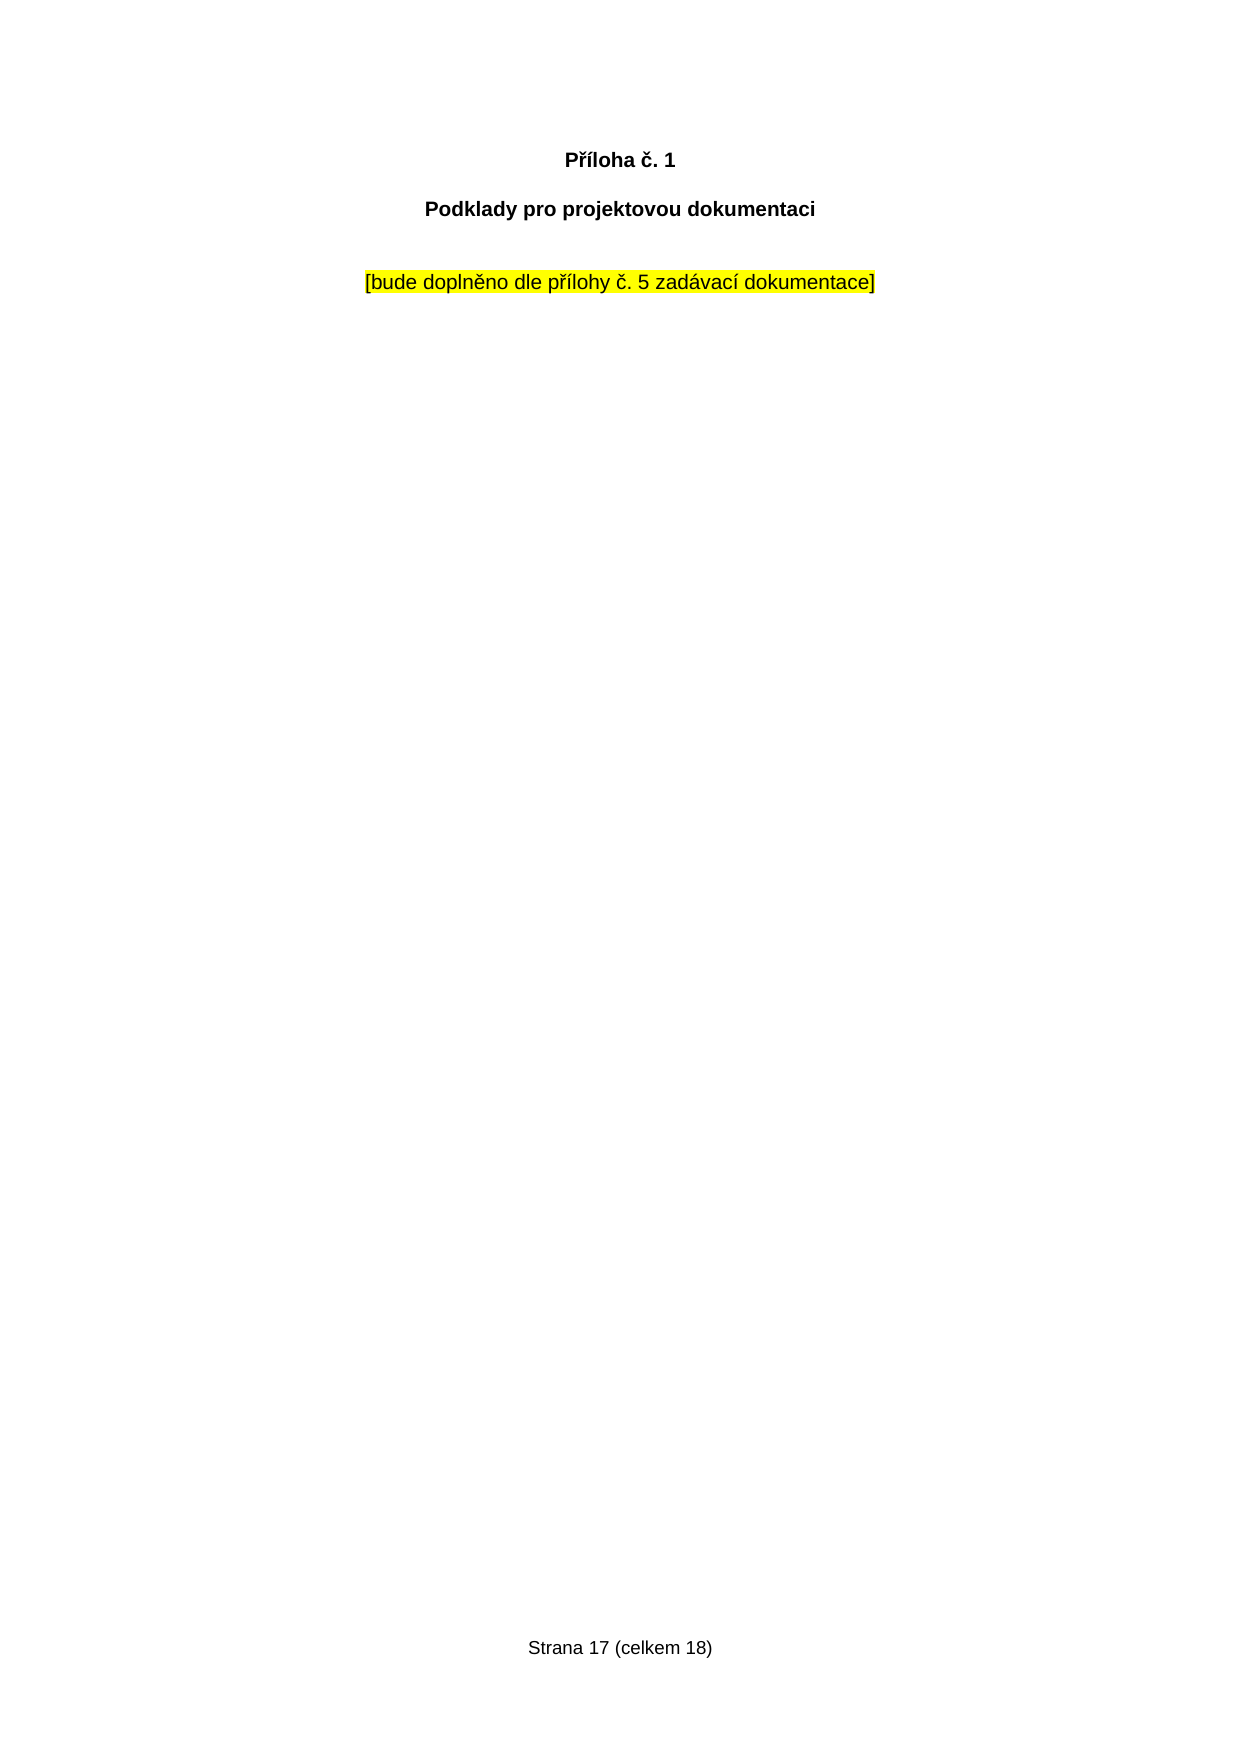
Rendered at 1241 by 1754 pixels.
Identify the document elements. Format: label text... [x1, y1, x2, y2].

text [bude doplněno dle přílohy č. 5 zadávací dokumentace] [148, 269, 1093, 293]
text Podklady pro projektovou dokumentaci [148, 197, 1093, 221]
text Příloha č. 1 [148, 148, 1093, 172]
